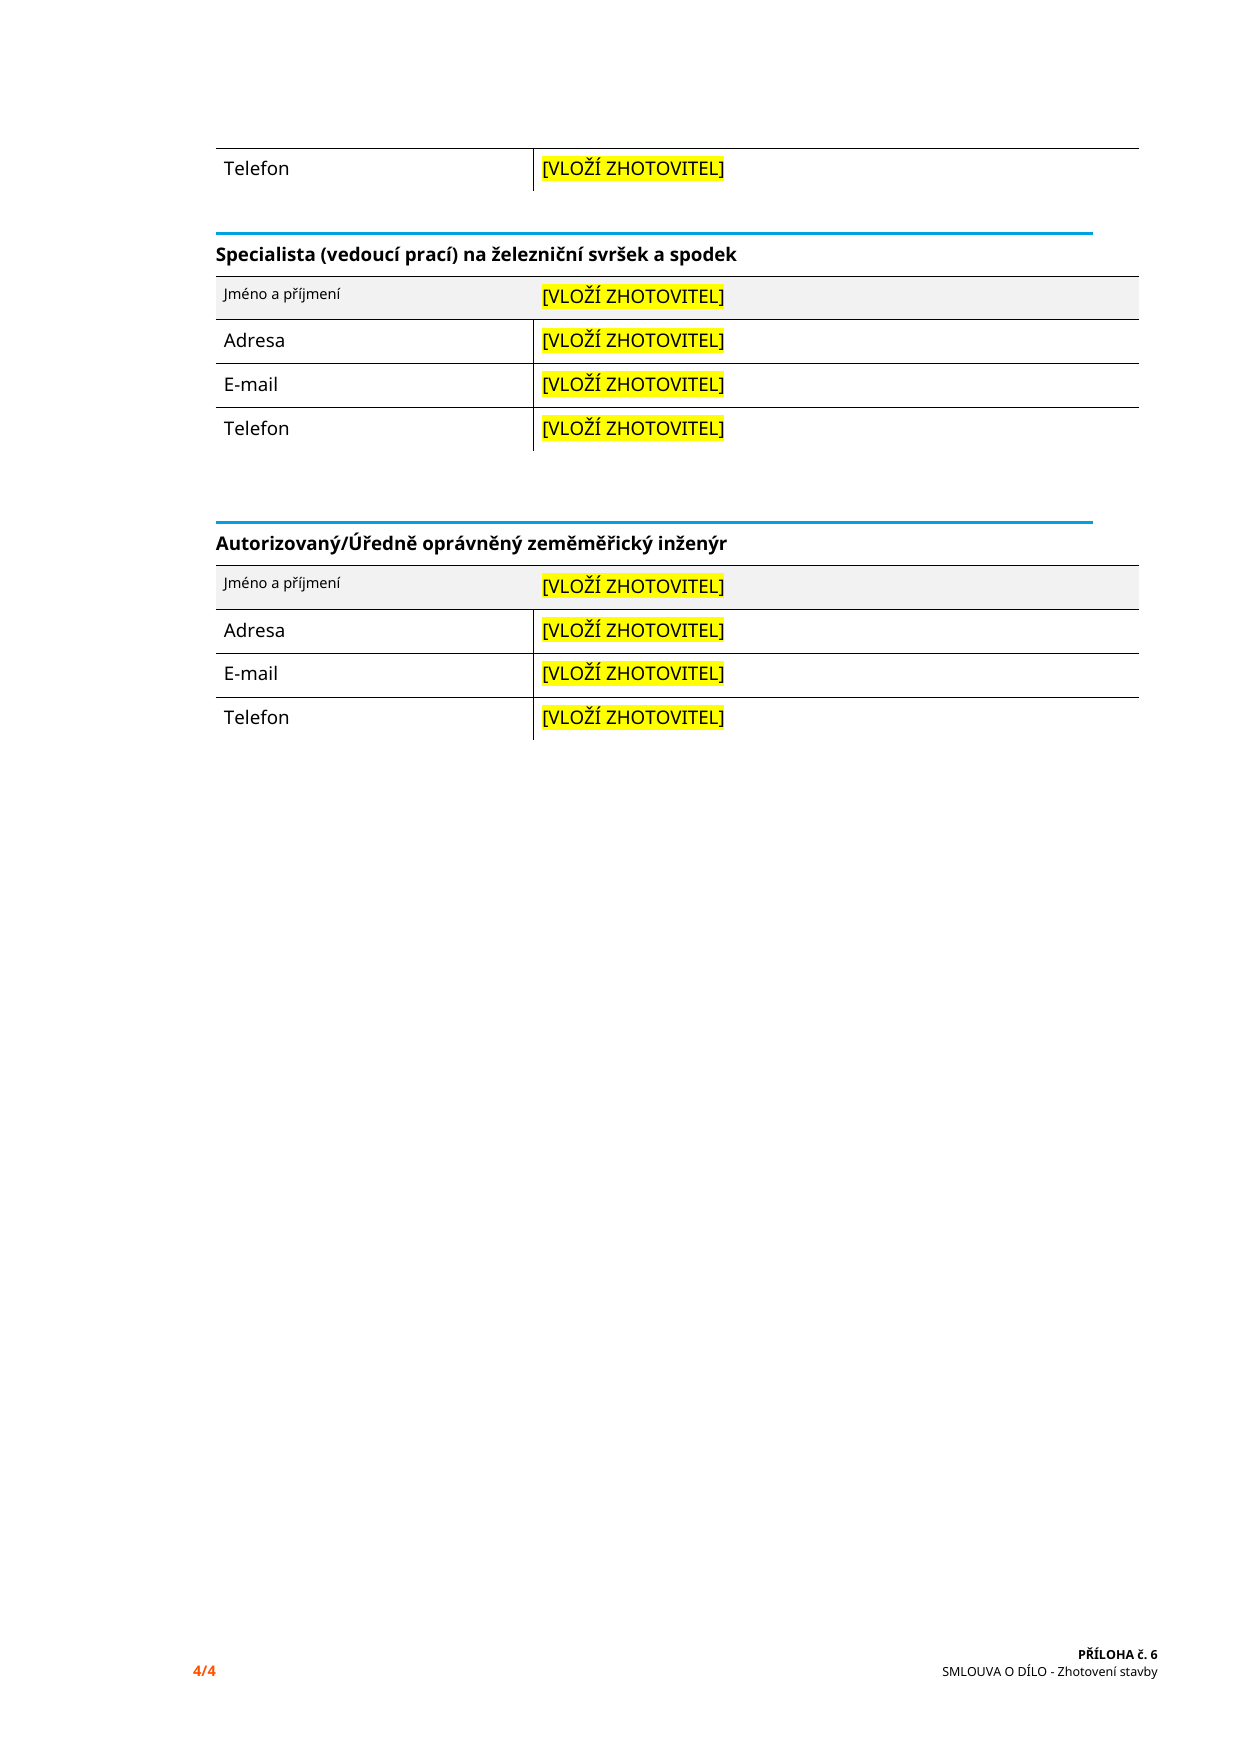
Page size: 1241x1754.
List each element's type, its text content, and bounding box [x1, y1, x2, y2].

table_cell [VLOŽÍ ZHOTOVITEL] [534, 149, 1139, 191]
table_cell E-mail [216, 654, 533, 696]
table_cell Telefon [216, 698, 533, 740]
table_cell [VLOŽÍ ZHOTOVITEL] [534, 654, 1139, 696]
text Specialista (vedoucí prací) na železniční svršek a spodek [216, 235, 1093, 267]
table_cell [VLOŽÍ ZHOTOVITEL] [534, 364, 1139, 407]
table_header Jméno a příjmení [216, 277, 534, 319]
text Autorizovaný/Úředně oprávněný zeměměřický inženýr [216, 524, 1093, 556]
table_cell Telefon [216, 408, 533, 451]
table_cell Adresa [216, 610, 533, 652]
table_cell [VLOŽÍ ZHOTOVITEL] [534, 610, 1139, 652]
table_header [VLOŽÍ ZHOTOVITEL] [534, 277, 1139, 319]
table_cell Adresa [216, 320, 533, 363]
table_cell [VLOŽÍ ZHOTOVITEL] [534, 408, 1139, 451]
table_cell [VLOŽÍ ZHOTOVITEL] [534, 320, 1139, 363]
table_cell E-mail [216, 364, 533, 407]
table_header Jméno a příjmení [216, 566, 534, 609]
table_cell Telefon [216, 149, 533, 191]
table_header [VLOŽÍ ZHOTOVITEL] [534, 566, 1139, 609]
table_cell [VLOŽÍ ZHOTOVITEL] [534, 698, 1139, 740]
